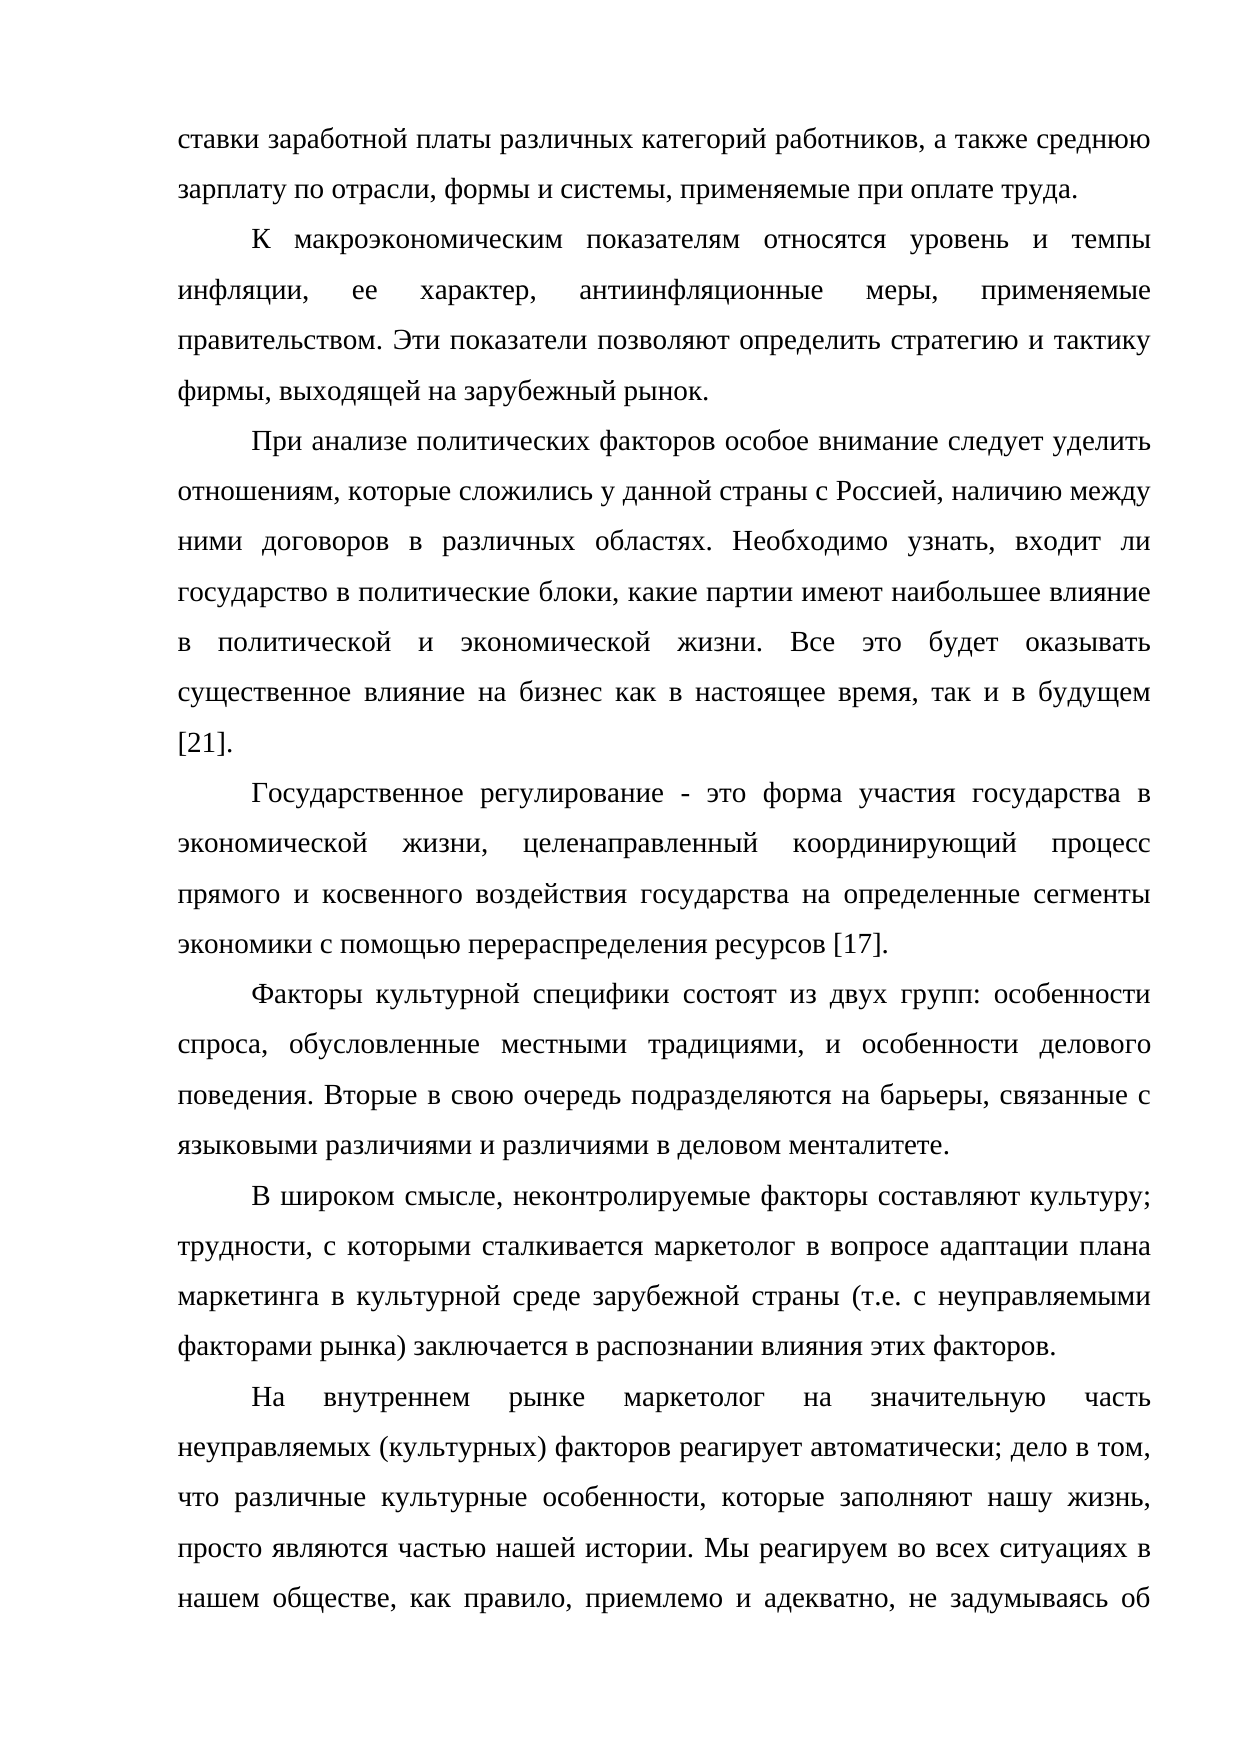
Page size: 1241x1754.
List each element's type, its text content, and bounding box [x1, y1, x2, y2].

text В широком смысле, неконтролируемые факторы составляют культуру; трудности, с которыми сталкивается маркетолог в вопросе адаптации плана маркетинга в культурной среде зарубежной страны (т.е. с неуправляемыми факторами рынка) заключается в распознании влияния этих факторов. [177, 1178, 1152, 1362]
text Факторы культурной специфики состоят из двух групп: особенности спроса, обусловленные местными традициями, и особенности делового поведения. Вторые в свою очередь подразделяются на барьеры, связанные с языковыми различиями и различиями в деловом менталитете. [177, 976, 1152, 1161]
text К макроэкономическим показателям относятся уровень и темпы инфляции, ее характер, антиинфляционные меры, применяемые правительством. Эти показатели позволяют определить стратегию и тактику фирмы, выходящей на зарубежный рынок. [177, 222, 1152, 406]
text Государственное регулирование - это форма участия государства в экономической жизни, целенаправленный координирующий процесс прямого и косвенного воздействия государства на определенные сегменты экономики с помощью перераспределения ресурсов [17]. [177, 775, 1152, 959]
text При анализе политических факторов особое внимание следует уделить отношениям, которые сложились у данной страны с Россией, наличию между ними договоров в различных областях. Необходимо узнать, входит ли государство в политические блоки, какие партии имеют наибольшее влияние в политической и экономической жизни. Все это будет оказывать существенное влияние на бизнес как в настоящее время, так и в будущем [21]. [177, 423, 1152, 758]
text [177, 121, 1152, 205]
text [177, 1379, 1152, 1614]
